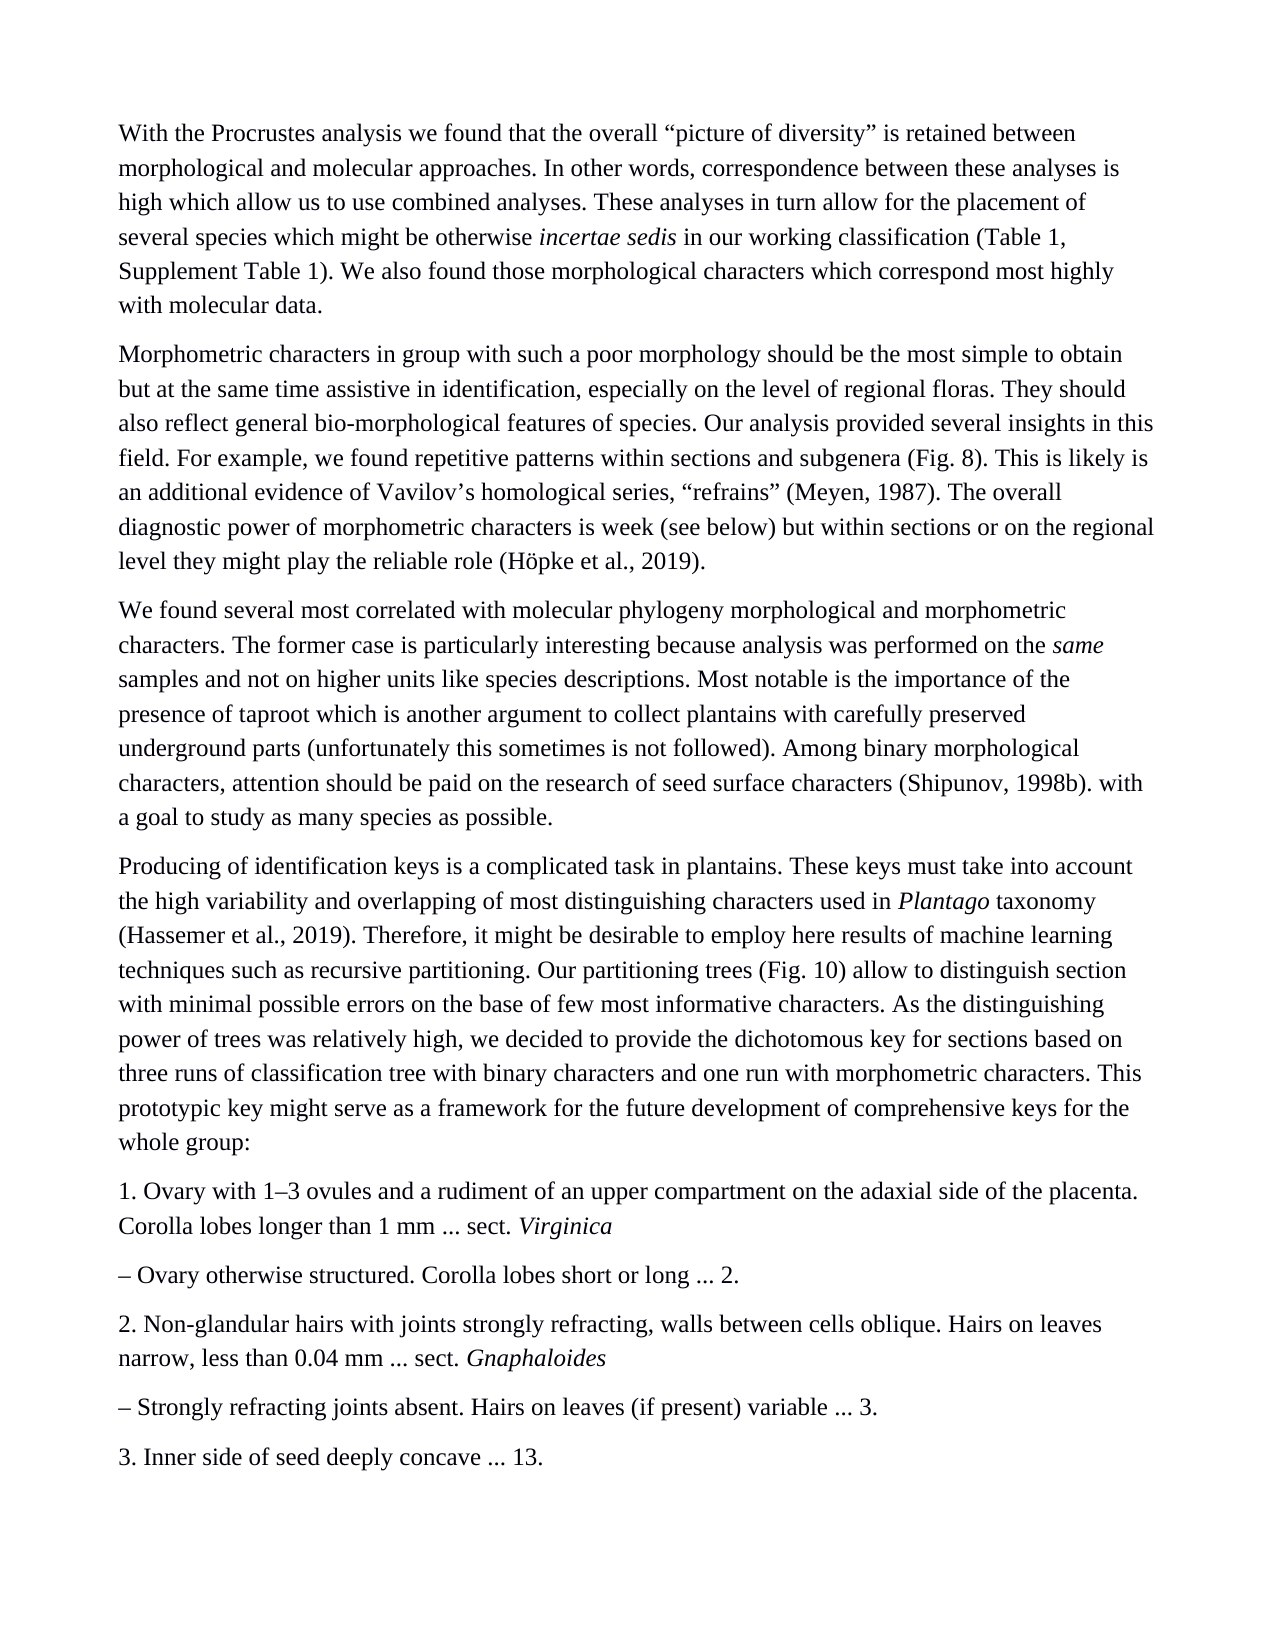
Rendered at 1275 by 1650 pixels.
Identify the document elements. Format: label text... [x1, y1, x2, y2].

text Morphometric characters in group with such a poor morphology should be the most simple to obtain but at the same time assistive in identification, especially on the level of regional floras. They should also reflect general bio-morphological features of species. Our analysis provided several insights in this field. For example, we found repetitive patterns within sections and subgenera (Fig. 8). This is likely is an additional evidence of Vavilov’s homological series, “refrains” (Meyen, 1987). The overall diagnostic power of morphometric characters is week (see below) but within sections or on the regional level they might play the reliable role (Höpke et al., 2019). [118, 339, 1157, 575]
text – Strongly refracting joints absent. Hairs on leaves (if present) variable ... 3. [118, 1392, 1157, 1421]
text With the Procrustes analysis we found that the overall “picture of diversity” is retained between morphological and molecular approaches. In other words, correspondence between these analyses is high which allow us to use combined analyses. These analyses in turn allow for the placement of several species which might be otherwise incertae sedis in our working classification (Table 1, Supplement Table 1). We also found those morphological characters which correspond most highly with molecular data. [118, 118, 1157, 319]
text 1. Ovary with 1–3 ovules and a rudiment of an upper compartment on the adaxial side of the placenta. Corolla lobes longer than 1 mm ... sect. Virginica [118, 1176, 1157, 1239]
text 3. Inner side of seed deeply concave ... 13. [118, 1442, 1157, 1470]
text – Ovary otherwise structured. Corolla lobes short or long ... 2. [118, 1260, 1157, 1289]
text 2. Non-glandular hairs with joints strongly refracting, walls between cells oblique. Hairs on leaves narrow, less than 0.04 mm ... sect. Gnaphaloides [118, 1309, 1157, 1372]
text Producing of identification keys is a complicated task in plantains. These keys must take into account the high variability and overlapping of most distinguishing characters used in Plantago taxonomy (Hassemer et al., 2019). Therefore, it might be desirable to employ here results of machine learning techniques such as recursive partitioning. Our partitioning trees (Fig. 10) allow to distinguish section with minimal possible errors on the base of few most informative characters. As the distinguishing power of trees was relatively high, we decided to provide the dichotomous key for sections based on three runs of classification tree with binary characters and one run with morphometric characters. This prototypic key might serve as a framework for the future development of comprehensive keys for the whole group: [118, 851, 1157, 1156]
text We found several most correlated with molecular phylogeny morphological and morphometric characters. The former case is particularly interesting because analysis was performed on the same samples and not on higher units like species descriptions. Most notable is the importance of the presence of taproot which is another argument to collect plantains with carefully preserved underground parts (unfortunately this sometimes is not followed). Among binary morphological characters, attention should be paid on the research of seed surface characters (Shipunov, 1998b). with a goal to study as many species as possible. [118, 596, 1157, 831]
